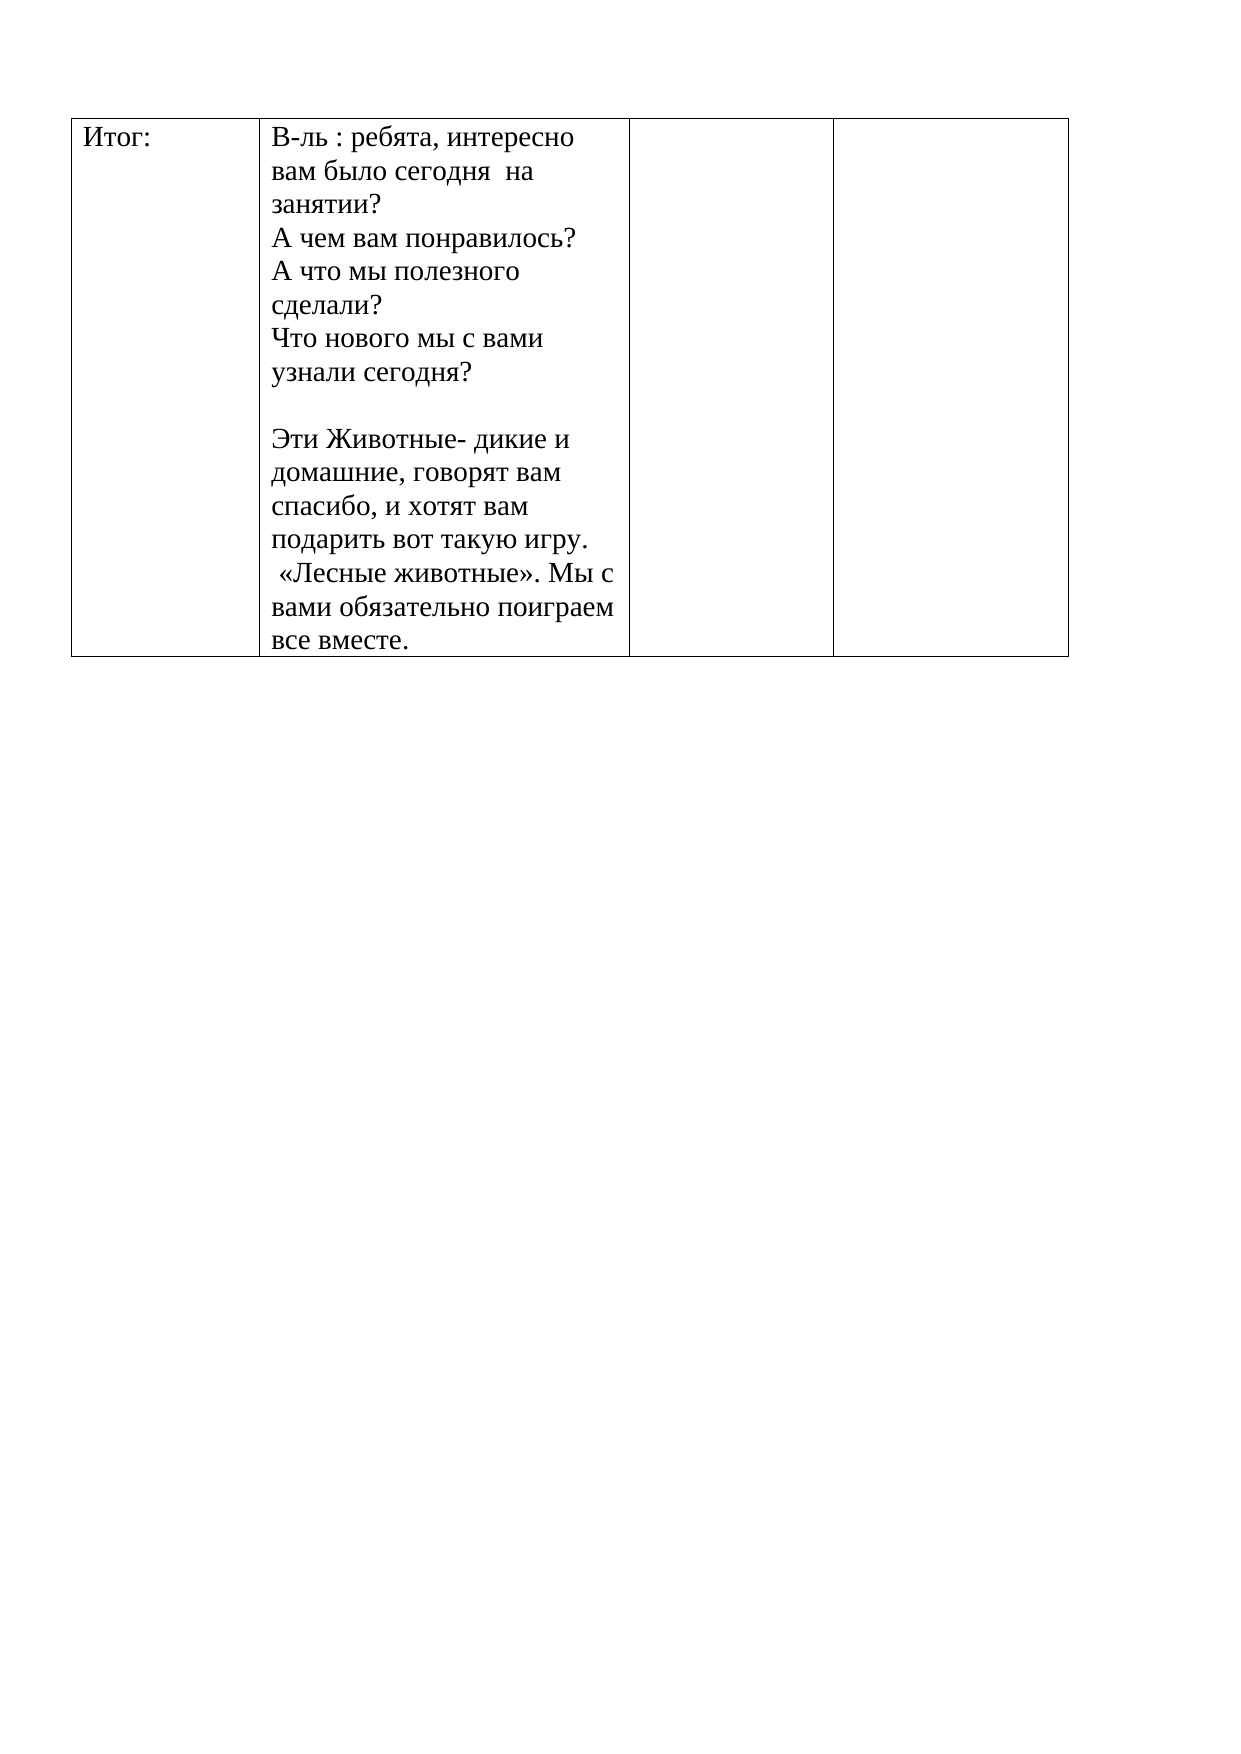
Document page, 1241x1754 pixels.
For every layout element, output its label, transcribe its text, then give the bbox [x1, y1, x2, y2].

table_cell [260, 119, 629, 656]
table_cell [834, 119, 1068, 656]
table_cell Итог: [72, 119, 259, 656]
table_cell [630, 119, 833, 656]
